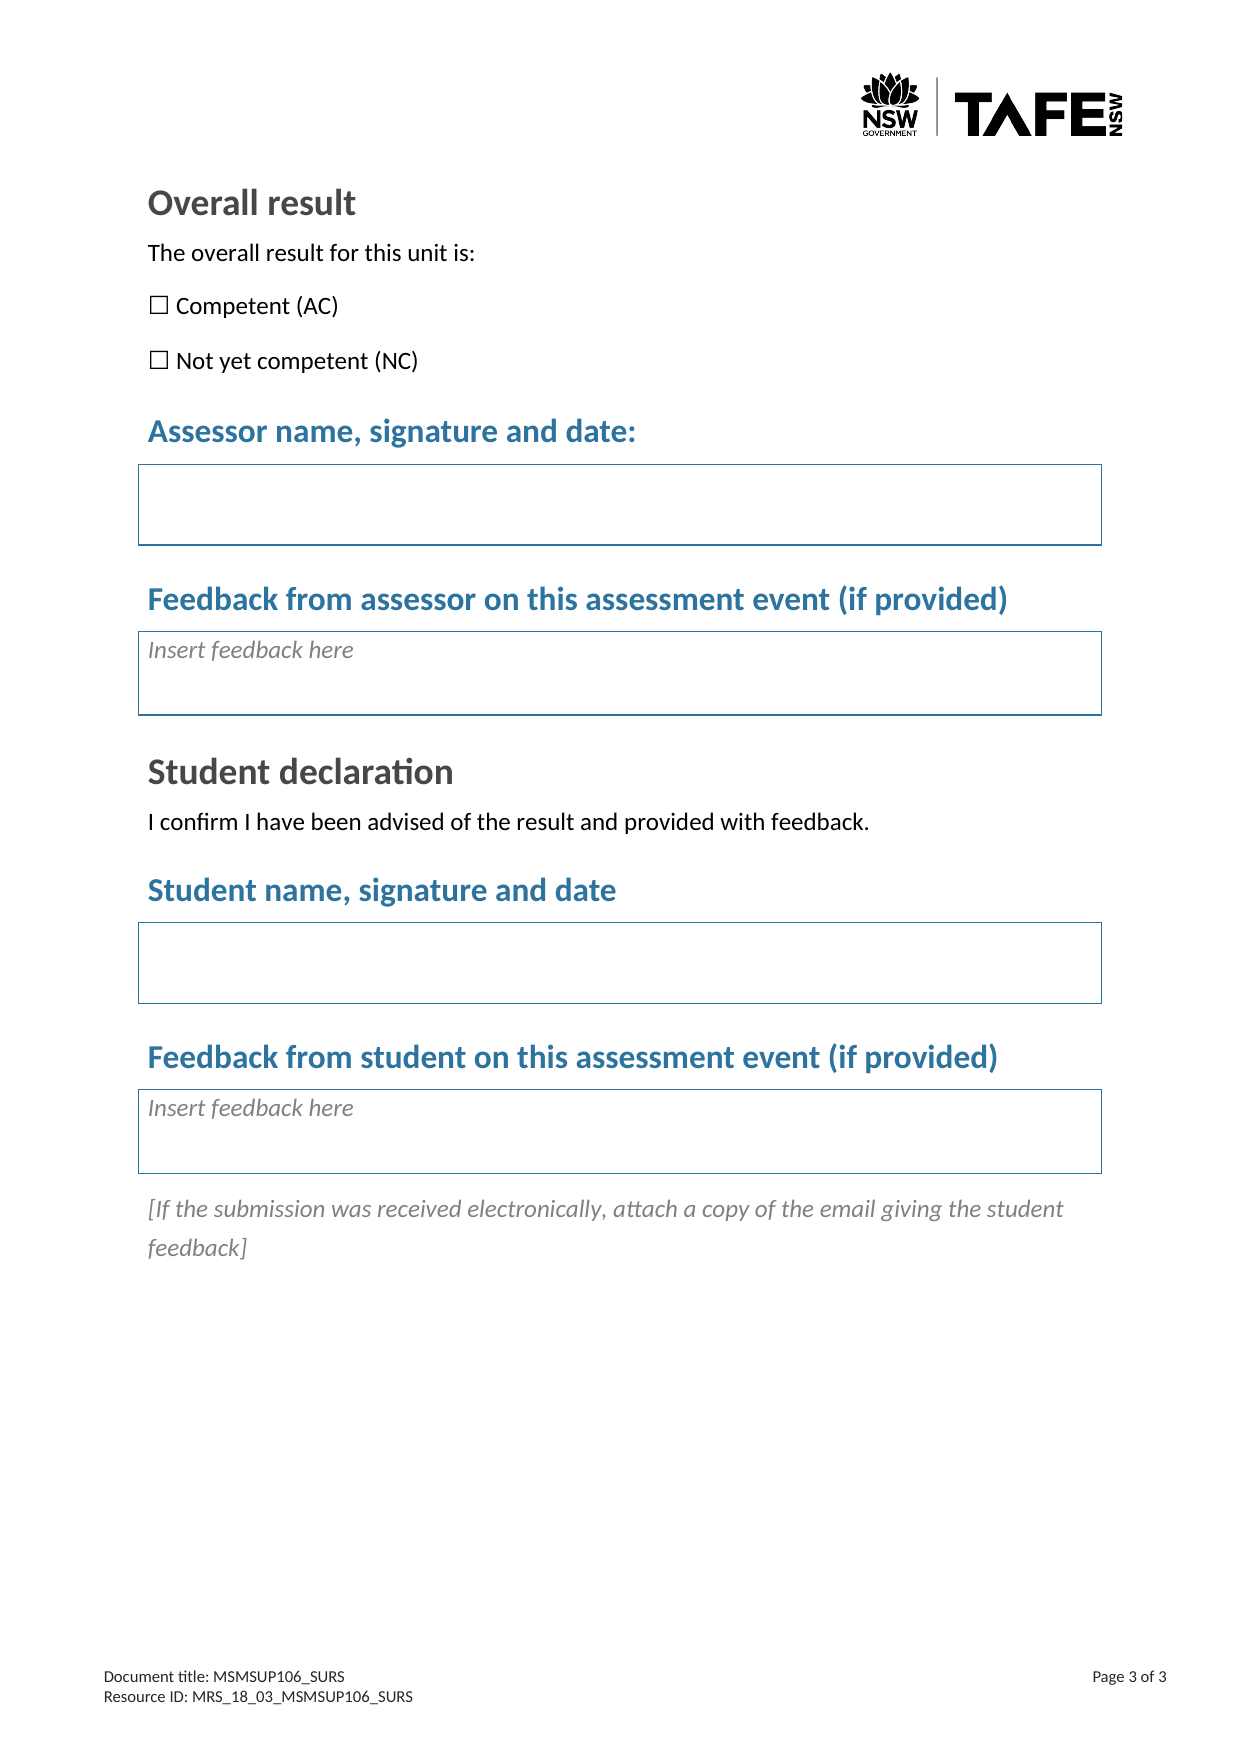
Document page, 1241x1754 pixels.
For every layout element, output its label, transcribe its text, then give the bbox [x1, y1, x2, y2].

subtitle Student declaration [148, 748, 1092, 793]
subtitle Student name, signature and date [148, 869, 1092, 910]
text Insert feedback here [139, 632, 1101, 664]
text Insert feedback here [139, 1090, 1101, 1123]
subtitle Feedback from student on this assessment event (if provided) [148, 1036, 1092, 1077]
subtitle Feedback from assessor on this assessment event (if provided) [148, 577, 1092, 618]
text Not yet competent (NC) [148, 343, 1092, 377]
subtitle Assessor name, signature and date: [148, 411, 1092, 451]
picture [861, 71, 1123, 137]
subtitle Overall result [148, 179, 1092, 225]
text [If the submission was received electronically, attach a copy of the email giving the student feedback] [148, 1194, 1092, 1262]
text The overall result for this unit is: [148, 237, 1092, 268]
text I confirm I have been advised of the result and provided with feedback. [148, 806, 1092, 836]
text Competent (AC) [148, 288, 1092, 322]
